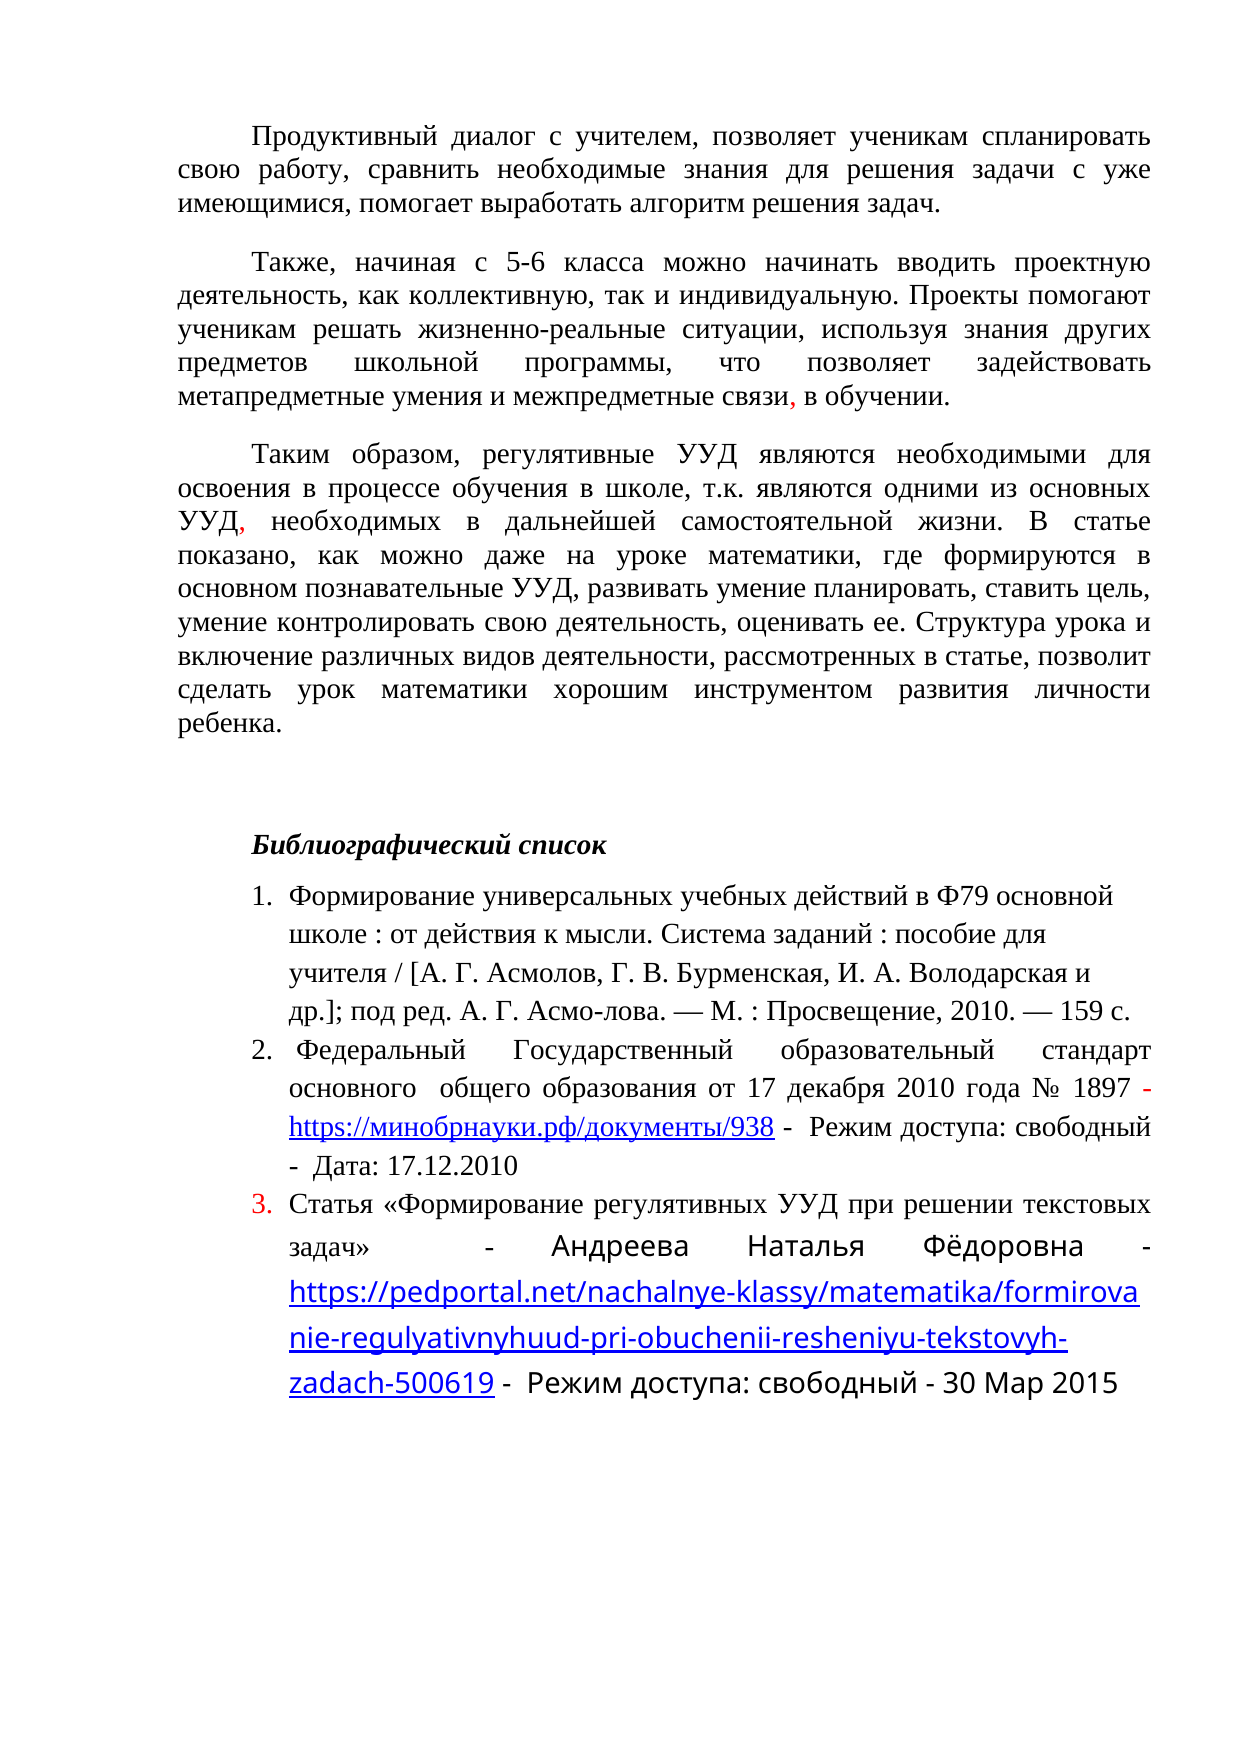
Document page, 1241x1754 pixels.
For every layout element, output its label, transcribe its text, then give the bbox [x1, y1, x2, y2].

list Федеральный Государственный образовательный стандарт основного общего образования от 17 декабря 2010 года № 1897 - https://минобрнауки.рф/документы/938 - Режим доступа: свободный - Дата: 17.12.2010 [251, 1032, 1152, 1181]
list Статья «Формирование регулятивных УУД при решении текстовых задач» - Андреева Наталья Фёдоровна - https://pedportal.net/nachalnye-klassy/matematika/formirovanie-regulyativnyhuud-pri-obuchenii-resheniyu-tekstovyh-zadach-500619 - Режим доступа: свободный - 30 Мар 2015 [251, 1186, 1152, 1402]
text Также, начиная с 5-6 класса можно начинать вводить проектную деятельность, как коллективную, так и индивидуальную. Проекты помогают ученикам решать жизненно-реальные ситуации, используя знания других предметов школьной программы, что позволяет задействовать метапредметные умения и межпредметные связи, в обучении. [177, 244, 1152, 411]
list Формирование универсальных учебных действий в Ф79 основной школе : от действия к мысли. Система заданий : пособие для учителя / [А. Г. Асмолов, Г. В. Бурменская, И. А. Володарская и др.]; под ред. А. Г. Асмо-лова. — М. : Просвещение, 2010. — 159 с. [251, 878, 1152, 1027]
text Продуктивный диалог с учителем, позволяет ученикам спланировать свою работу, сравнить необходимые знания для решения задачи с уже имеющимися, помогает выработать алгоритм решения задач. [177, 118, 1152, 219]
text Библиографический список [177, 827, 1152, 860]
text Таким образом, регулятивные УУД являются необходимыми для освоения в процессе обучения в школе, т.к. являются одними из основных УУД, необходимых в дальнейшей самостоятельной жизни. В статье показано, как можно даже на уроке математики, где формируются в основном познавательные УУД, развивать умение планировать, ставить цель, умение контролировать свою деятельность, оценивать ее. Структура урока и включение различных видов деятельности, рассмотренных в статье, позволит сделать урок математики хорошим инструментом развития личности ребенка. [177, 436, 1152, 738]
